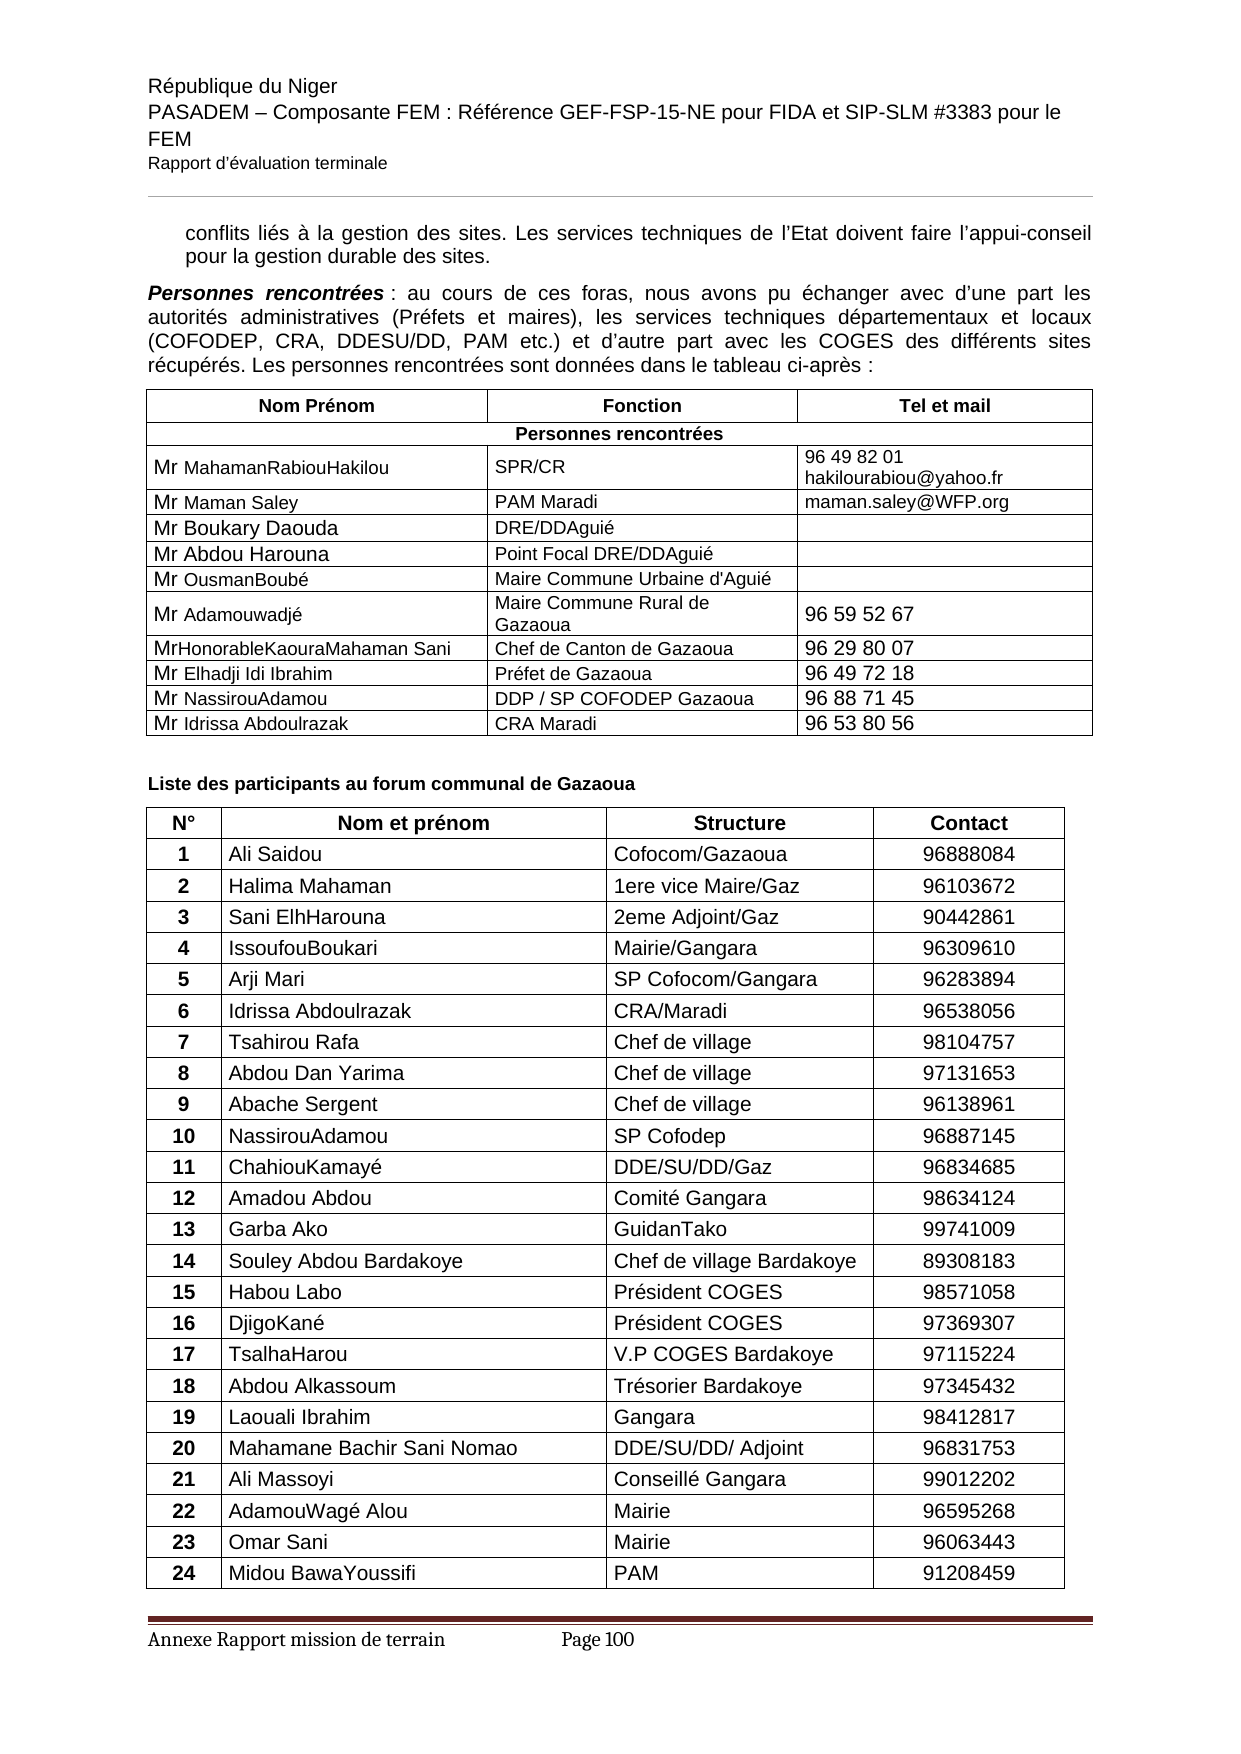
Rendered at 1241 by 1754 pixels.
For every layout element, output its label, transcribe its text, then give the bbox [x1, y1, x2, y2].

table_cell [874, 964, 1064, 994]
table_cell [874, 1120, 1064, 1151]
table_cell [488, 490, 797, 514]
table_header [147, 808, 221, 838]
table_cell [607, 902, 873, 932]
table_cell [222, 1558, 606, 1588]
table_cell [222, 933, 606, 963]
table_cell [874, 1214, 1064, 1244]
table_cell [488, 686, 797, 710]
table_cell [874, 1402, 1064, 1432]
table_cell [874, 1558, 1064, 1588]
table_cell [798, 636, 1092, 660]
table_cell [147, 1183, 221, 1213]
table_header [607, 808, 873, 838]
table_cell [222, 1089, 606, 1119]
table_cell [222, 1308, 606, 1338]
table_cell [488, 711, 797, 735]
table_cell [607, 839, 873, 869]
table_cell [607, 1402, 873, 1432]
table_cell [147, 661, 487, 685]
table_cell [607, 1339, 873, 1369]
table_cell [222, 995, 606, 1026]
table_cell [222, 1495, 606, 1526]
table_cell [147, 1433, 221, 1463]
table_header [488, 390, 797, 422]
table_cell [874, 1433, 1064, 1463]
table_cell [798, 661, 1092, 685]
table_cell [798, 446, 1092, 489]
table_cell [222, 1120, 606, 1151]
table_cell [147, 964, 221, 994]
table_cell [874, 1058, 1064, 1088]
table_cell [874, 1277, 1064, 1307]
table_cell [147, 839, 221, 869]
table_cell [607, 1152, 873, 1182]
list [148, 220, 1093, 268]
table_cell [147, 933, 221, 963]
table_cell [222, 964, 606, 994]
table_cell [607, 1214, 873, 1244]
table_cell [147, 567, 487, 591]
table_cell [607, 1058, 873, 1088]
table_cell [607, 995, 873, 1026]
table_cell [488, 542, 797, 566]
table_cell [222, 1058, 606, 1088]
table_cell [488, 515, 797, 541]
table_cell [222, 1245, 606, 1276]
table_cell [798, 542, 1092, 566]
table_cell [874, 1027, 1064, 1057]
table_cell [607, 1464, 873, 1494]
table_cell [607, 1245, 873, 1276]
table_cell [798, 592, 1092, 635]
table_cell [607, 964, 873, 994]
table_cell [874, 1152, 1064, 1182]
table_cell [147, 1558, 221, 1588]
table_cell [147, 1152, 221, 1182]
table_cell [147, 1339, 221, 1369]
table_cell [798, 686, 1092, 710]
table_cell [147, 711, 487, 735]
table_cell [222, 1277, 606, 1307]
text Personnes rencontrées : au cours de ces foras, nous avons pu échanger avec d’une part les autorités administratives (Préfets et maires), les services techniques départementaux et locaux (COFODEP, CRA, DDESU/DD, PAM etc.) et d’autre part avec les COGES des différents sites récupérés. Les personnes rencontrées sont données dans le tableau ci-après : [148, 281, 1093, 377]
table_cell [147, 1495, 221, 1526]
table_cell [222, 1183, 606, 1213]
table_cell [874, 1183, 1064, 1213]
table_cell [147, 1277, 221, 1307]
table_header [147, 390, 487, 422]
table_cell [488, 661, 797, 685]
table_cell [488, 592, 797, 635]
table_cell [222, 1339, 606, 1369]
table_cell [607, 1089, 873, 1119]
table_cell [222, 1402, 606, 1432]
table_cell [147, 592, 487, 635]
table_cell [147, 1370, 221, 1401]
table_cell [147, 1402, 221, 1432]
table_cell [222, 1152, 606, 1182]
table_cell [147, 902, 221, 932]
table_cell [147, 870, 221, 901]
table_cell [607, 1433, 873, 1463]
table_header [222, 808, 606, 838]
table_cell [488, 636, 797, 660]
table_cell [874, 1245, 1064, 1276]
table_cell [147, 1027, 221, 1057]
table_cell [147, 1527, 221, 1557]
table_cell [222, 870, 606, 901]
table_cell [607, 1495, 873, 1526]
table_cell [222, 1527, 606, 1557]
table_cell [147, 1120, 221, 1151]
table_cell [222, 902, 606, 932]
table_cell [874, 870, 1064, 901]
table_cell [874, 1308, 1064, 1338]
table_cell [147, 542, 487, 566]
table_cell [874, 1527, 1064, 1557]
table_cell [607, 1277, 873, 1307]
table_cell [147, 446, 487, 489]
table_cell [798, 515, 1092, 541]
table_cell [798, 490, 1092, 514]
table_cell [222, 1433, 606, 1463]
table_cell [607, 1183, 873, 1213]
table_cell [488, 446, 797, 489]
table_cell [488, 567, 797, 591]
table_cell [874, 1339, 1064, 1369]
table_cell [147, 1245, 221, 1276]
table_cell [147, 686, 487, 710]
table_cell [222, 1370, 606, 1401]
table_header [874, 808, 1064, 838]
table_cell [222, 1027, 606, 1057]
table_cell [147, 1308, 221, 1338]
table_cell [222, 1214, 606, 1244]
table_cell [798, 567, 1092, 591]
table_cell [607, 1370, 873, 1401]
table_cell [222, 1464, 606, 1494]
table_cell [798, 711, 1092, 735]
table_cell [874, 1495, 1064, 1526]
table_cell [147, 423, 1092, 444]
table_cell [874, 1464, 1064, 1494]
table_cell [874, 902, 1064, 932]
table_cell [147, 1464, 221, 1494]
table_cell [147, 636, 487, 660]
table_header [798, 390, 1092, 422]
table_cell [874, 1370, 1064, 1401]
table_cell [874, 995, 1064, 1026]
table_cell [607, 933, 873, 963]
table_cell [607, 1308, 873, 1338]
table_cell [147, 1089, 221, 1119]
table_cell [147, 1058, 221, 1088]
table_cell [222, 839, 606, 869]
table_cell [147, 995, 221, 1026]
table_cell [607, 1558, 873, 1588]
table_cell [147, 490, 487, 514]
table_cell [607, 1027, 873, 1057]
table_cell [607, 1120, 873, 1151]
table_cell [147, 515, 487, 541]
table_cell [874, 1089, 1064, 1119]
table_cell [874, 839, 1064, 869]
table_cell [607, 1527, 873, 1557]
text Liste des participants au forum communal de Gazaoua [148, 773, 1093, 794]
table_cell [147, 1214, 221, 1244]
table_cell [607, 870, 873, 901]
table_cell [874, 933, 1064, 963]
